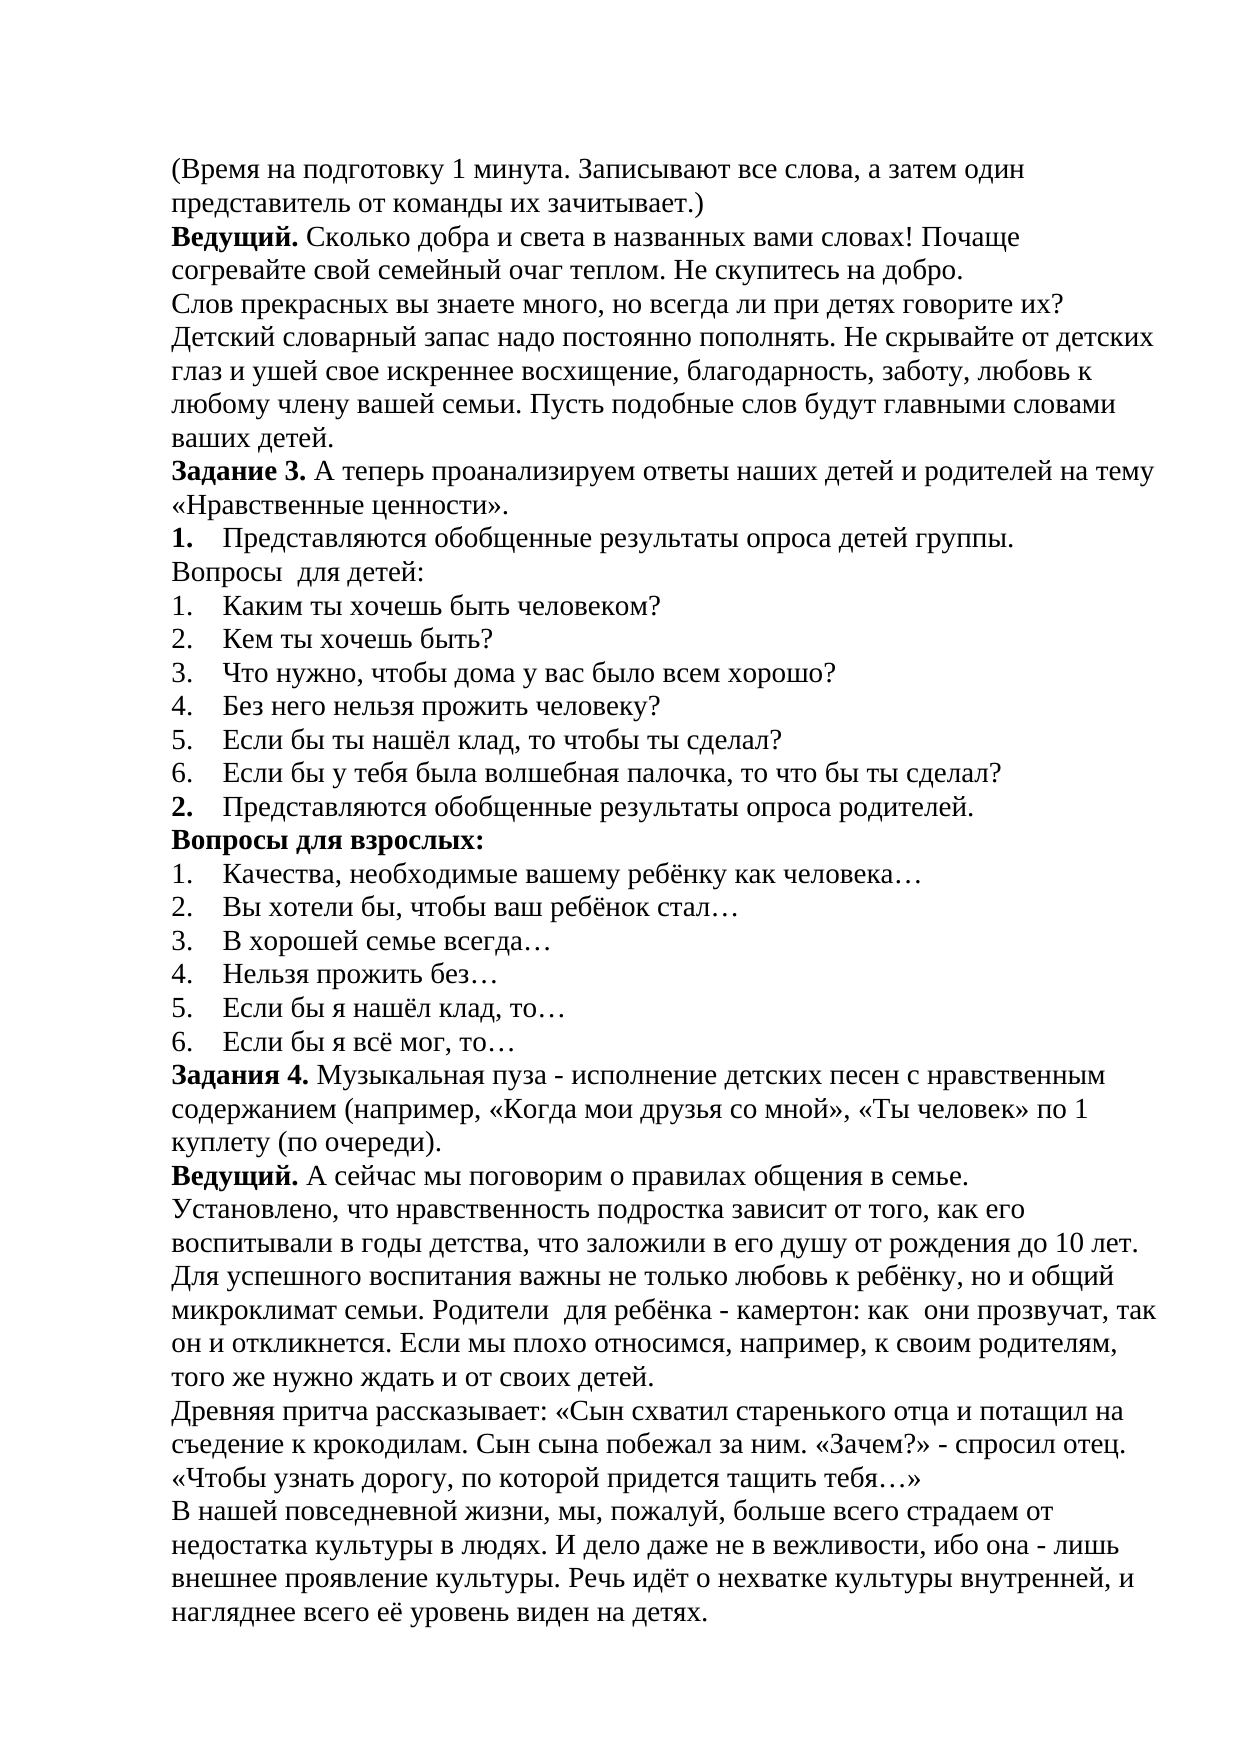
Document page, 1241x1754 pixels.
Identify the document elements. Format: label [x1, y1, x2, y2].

text [171, 118, 1158, 1627]
